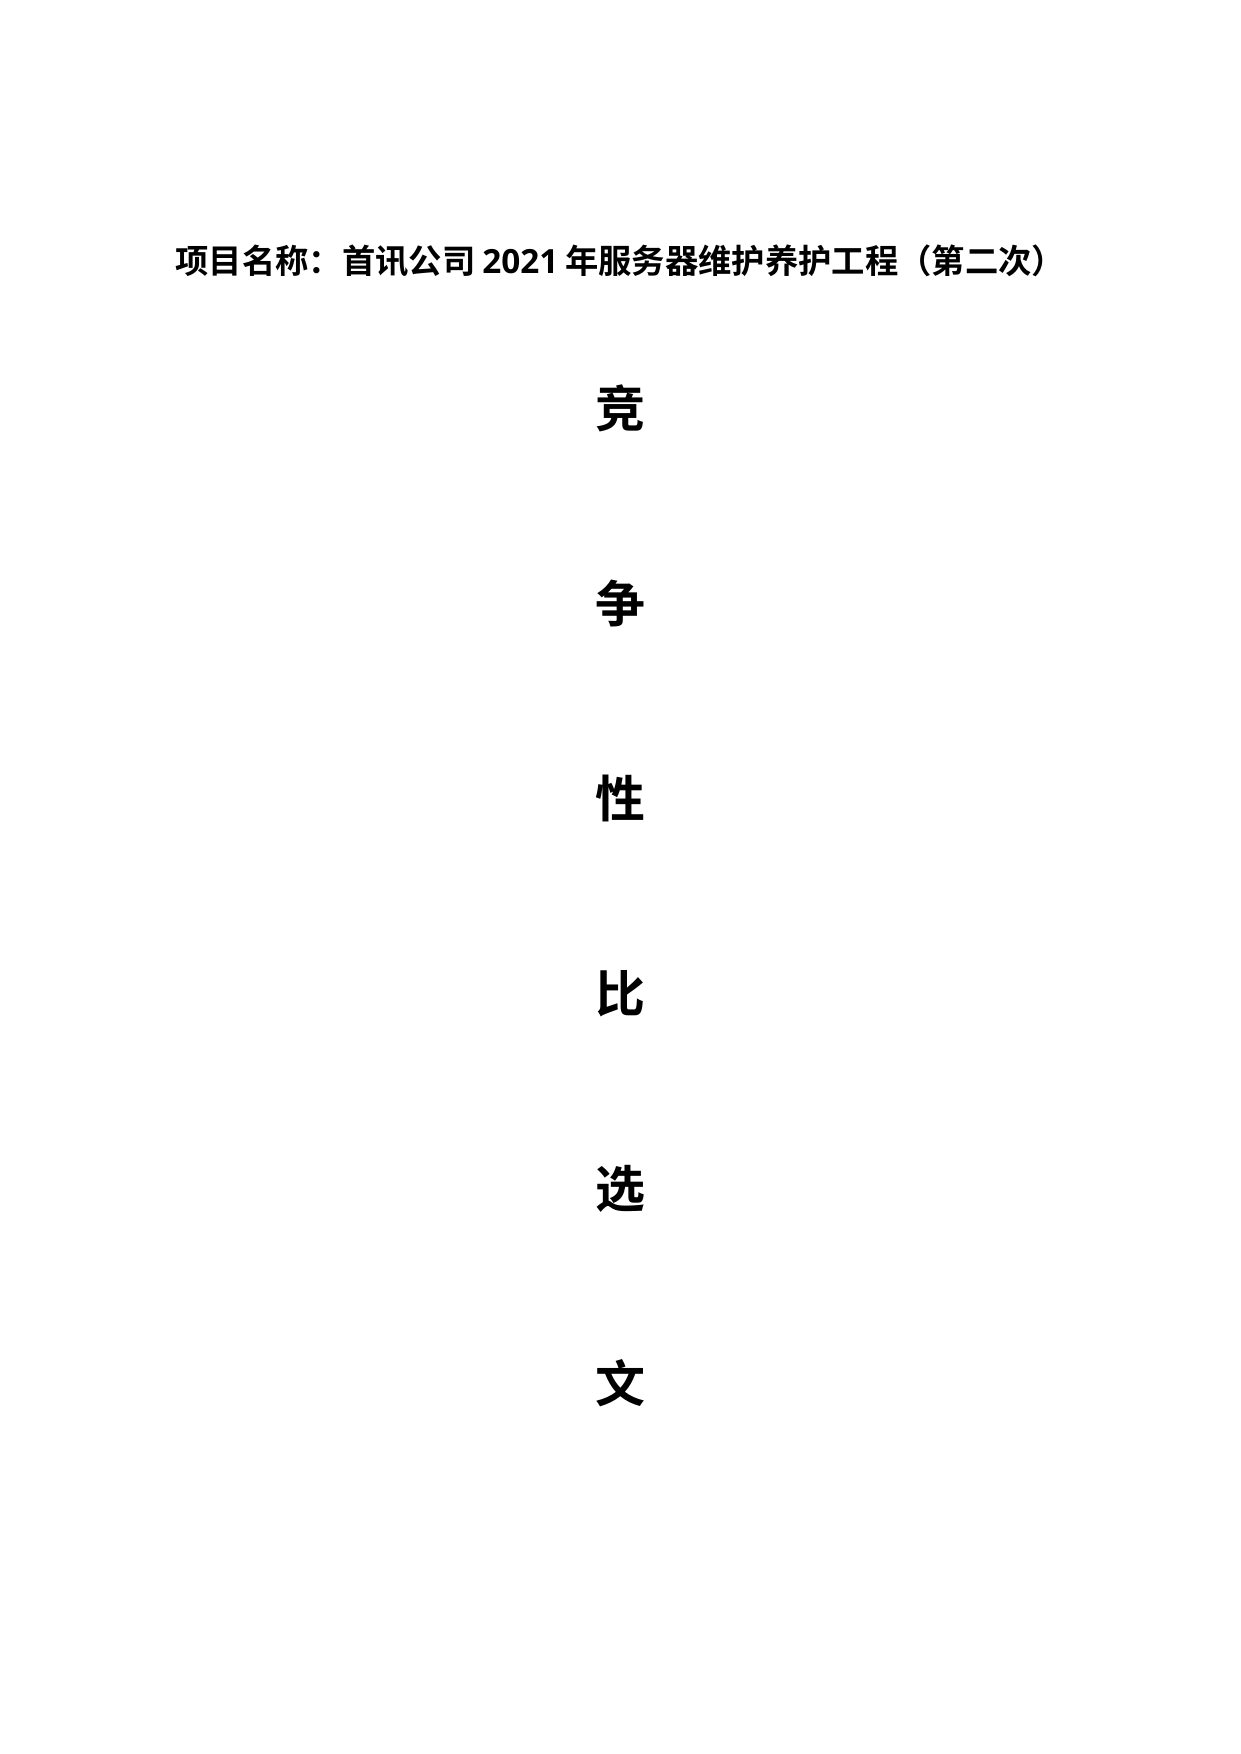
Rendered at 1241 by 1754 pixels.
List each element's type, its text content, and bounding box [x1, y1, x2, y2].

text 项目名称：首讯公司2021年服务器维护养护工程（第二次） [118, 227, 1122, 292]
text 文 [118, 1332, 1122, 1429]
text 争 [118, 552, 1122, 649]
text 选 [118, 1137, 1122, 1234]
text 竞 [118, 357, 1122, 454]
text 性 [118, 747, 1122, 844]
text 比 [118, 942, 1122, 1039]
